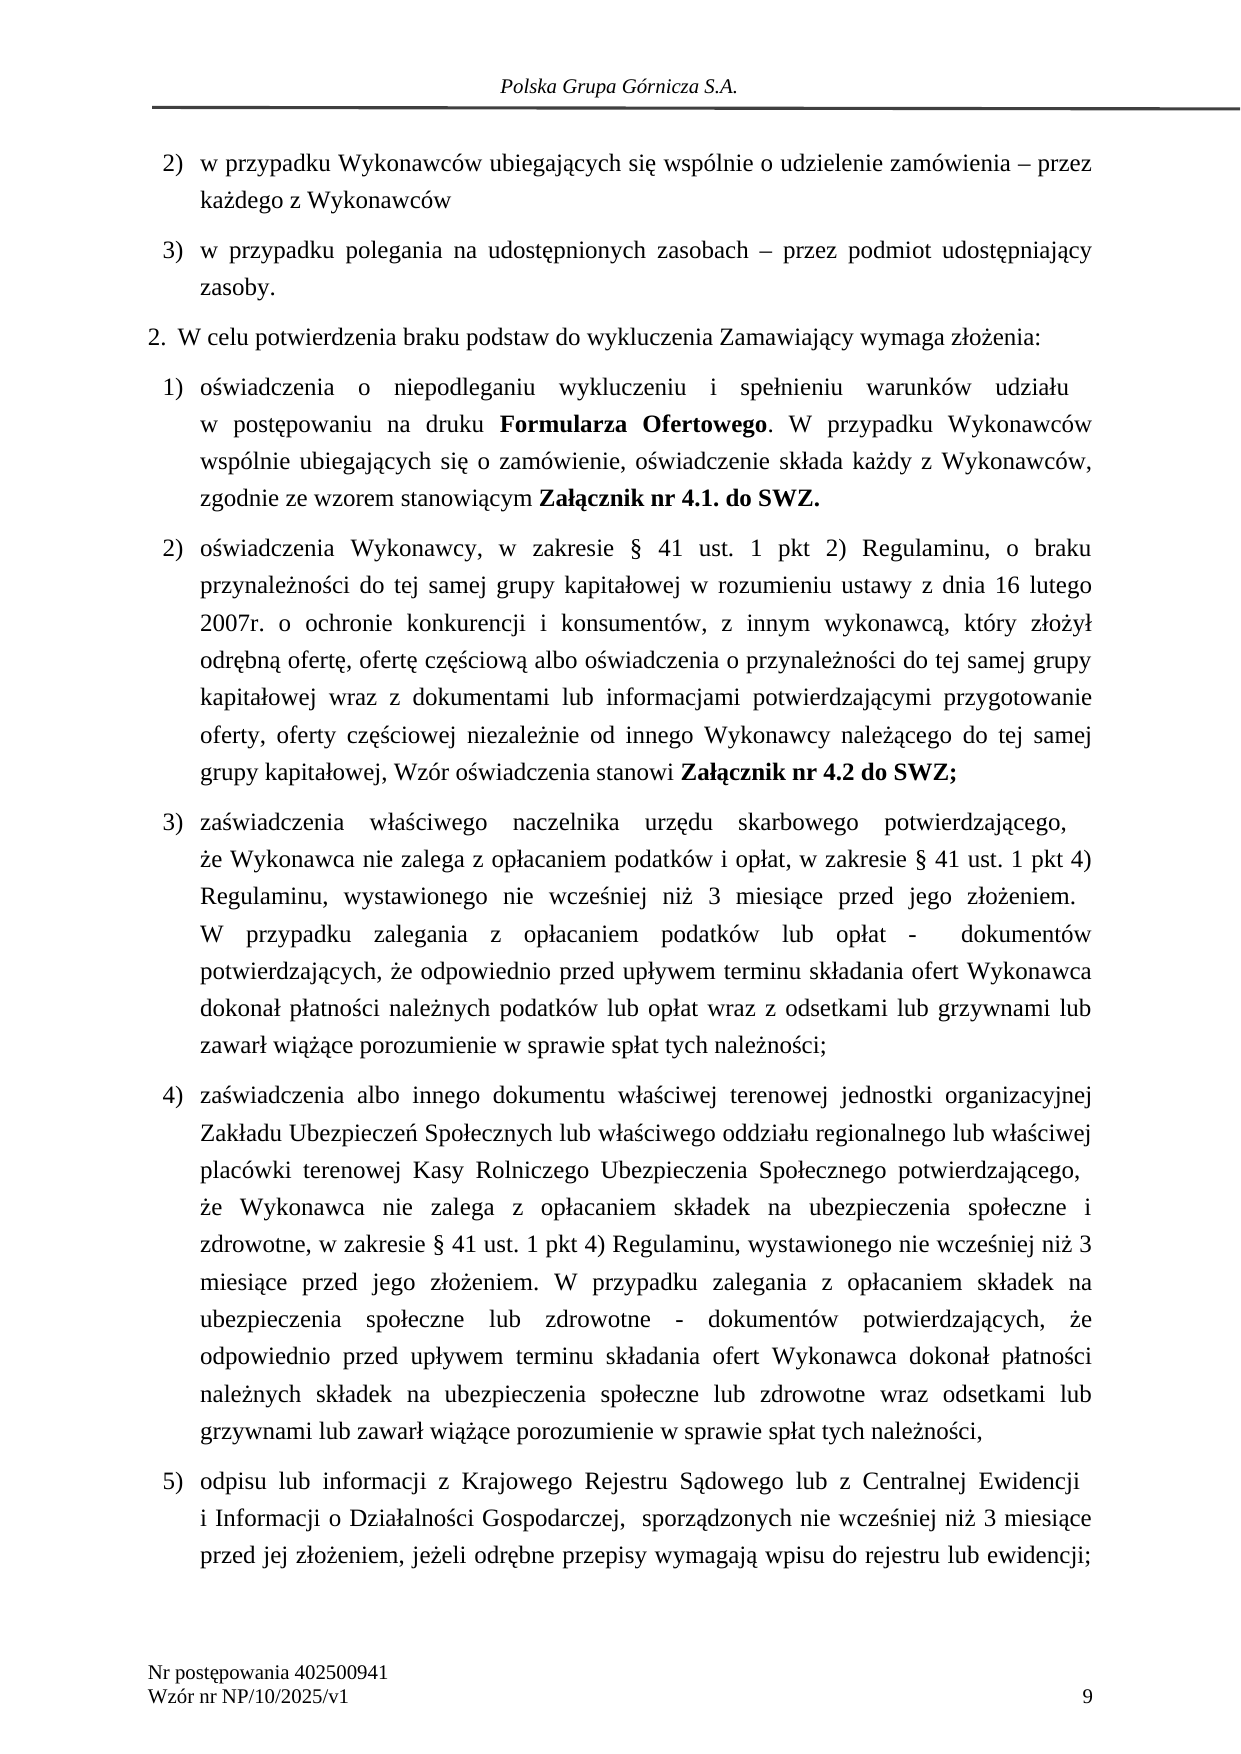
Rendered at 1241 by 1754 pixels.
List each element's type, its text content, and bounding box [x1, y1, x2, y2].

list w przypadku polegania na udostępnionych zasobach – przez podmiot udostępniający zasoby. [162, 235, 1093, 301]
list oświadczenia Wykonawcy, w zakresie § 41 ust. 1 pkt 2) Regulaminu, o braku przynależności do tej samej grupy kapitałowej w rozumieniu ustawy z dnia 16 lutego 2007r. o ochronie konkurencji i konsumentów, z innym wykonawcą, który złożył odrębną ofertę, ofertę częściową albo oświadczenia o przynależności do tej samej grupy kapitałowej wraz z dokumentami lub informacjami potwierdzającymi przygotowanie oferty, oferty częściowej niezależnie od innego Wykonawcy należącego do tej samej grupy kapitałowej, Wzór oświadczenia stanowi Załącznik nr 4.2 do SWZ; [162, 533, 1093, 786]
list W celu potwierdzenia braku podstaw do wykluczenia Zamawiający wymaga złożenia: [148, 322, 1093, 351]
list w przypadku Wykonawców ubiegających się wspólnie o udzielenie zamówienia – przez każdego z Wykonawców [162, 148, 1093, 214]
list zaświadczenia albo innego dokumentu właściwej terenowej jednostki organizacyjnej Zakładu Ubezpieczeń Społecznych lub właściwego oddziału regionalnego lub właściwej placówki terenowej Kasy Rolniczego Ubezpieczenia Społecznego potwierdzającego, że Wykonawca nie zalega z opłacaniem składek na ubezpieczenia społeczne i zdrowotne, w zakresie § 41 ust. 1 pkt 4) Regulaminu, wystawionego nie wcześniej niż 3 miesiące przed jego złożeniem. W przypadku zalegania z opłacaniem składek na ubezpieczenia społeczne lub zdrowotne - dokumentów potwierdzających, że odpowiednio przed upływem terminu składania ofert Wykonawca dokonał płatności należnych składek na ubezpieczenia społeczne lub zdrowotne wraz odsetkami lub grzywnami lub zawarł wiążące porozumienie w sprawie spłat tych należności, [162, 1080, 1093, 1445]
list zaświadczenia właściwego naczelnika urzędu skarbowego potwierdzającego, że Wykonawca nie zalega z opłacaniem podatków i opłat, w zakresie § 41 ust. 1 pkt 4) Regulaminu, wystawionego nie wcześniej niż 3 miesiące przed jego złożeniem. W przypadku zalegania z opłacaniem podatków lub opłat - dokumentów potwierdzających, że odpowiednio przed upływem terminu składania ofert Wykonawca dokonał płatności należnych podatków lub opłat wraz z odsetkami lub grzywnami lub zawarł wiążące porozumienie w sprawie spłat tych należności; [162, 807, 1093, 1059]
list oświadczenia o niepodleganiu wykluczeniu i spełnieniu warunków udziału w postępowaniu na druku Formularza Ofertowego. W przypadku Wykonawców wspólnie ubiegających się o zamówienie, oświadczenie składa każdy z Wykonawców, zgodnie ze wzorem stanowiącym Załącznik nr 4.1. do SWZ. [162, 372, 1093, 512]
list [162, 1466, 1093, 1569]
